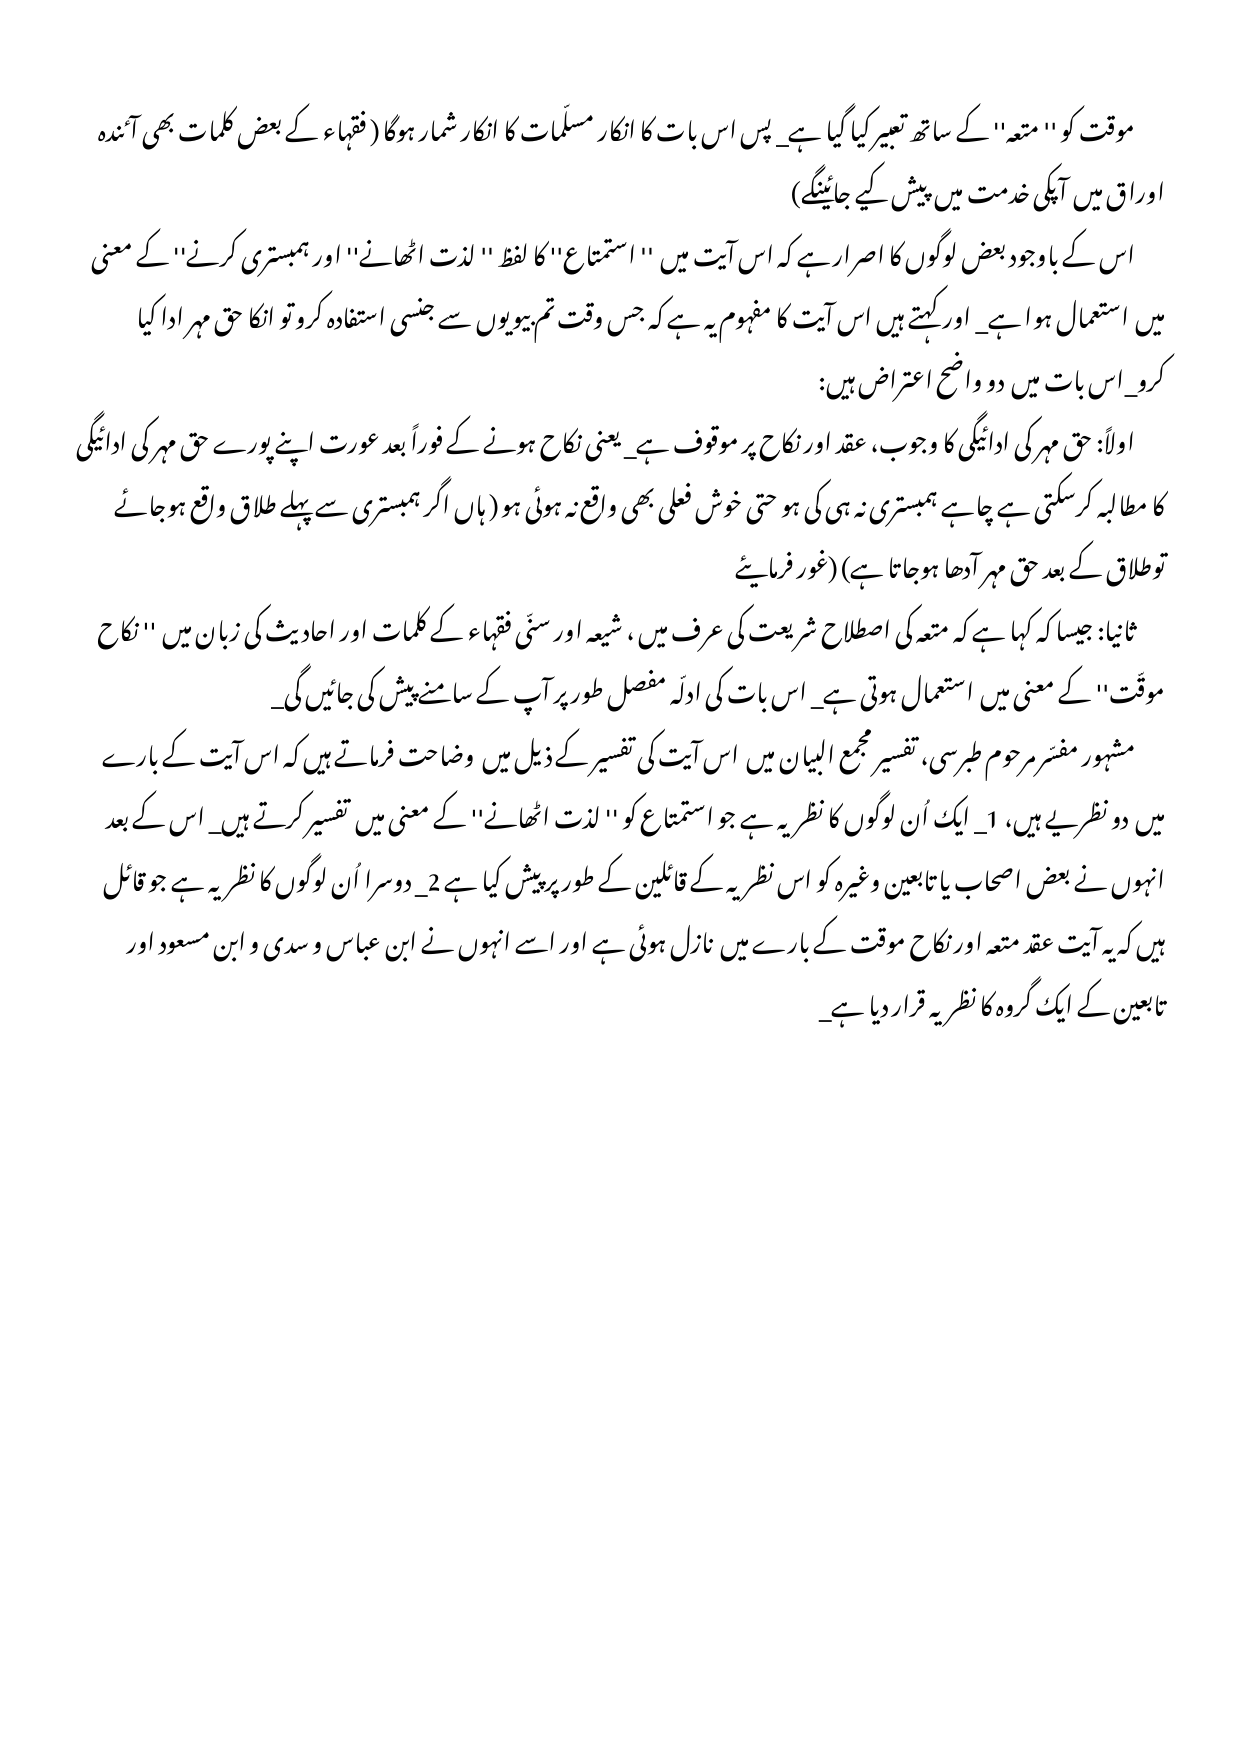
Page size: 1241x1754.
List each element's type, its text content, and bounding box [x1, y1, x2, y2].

text مشہور مفسّر مرحوم طبرسی، تفسیر مجمع البیان میں اس آیت کی تفسیر کے ذیل میں وضاحت فرماتے ہیں کہ اس آیت کے بارے میں دو نظریے ہیں، 1_ ایک اُن لوگوں کا نظریہ ہے جو استمتاع کو '' لذت اٹھانے'' کے معنی میں تفسیر کرتے ہیں_ اس کے بعد انہوں نے بعض اصحاب یا تابعین وغیرہ کو اس نظریہ کے قائلین کے طور پر پیش کیا ہے 2_ دوسرا اُن لوگوں کا نظریہ ہے جو قائل ہیں کہ یہ آیت عقد متعہ اور نکاح موقت کے بارے میں نازل ہوئی ہے اور اسے انہوں نے ابن عباس و سدی و ابن مسعود اور تابعین کے ایک گروہ کا نظریہ قرار دیا ہے_ [75, 719, 1165, 1031]
text اس کے باوجود بعض لوگوں کا اصرار ہے کہ اس آیت میں '' استمتاع'' کا لفظ '' لذت اٹھانے'' اور ہمبستری کرنے'' کے معنی میں استعمال ہوا ہے_ اور کہتے ہیں اس آیت کا مفہوم یہ ہے کہ جس وقت تم بیویوں سے جنسی استفادہ کرو تو انکا حق مہر ادا کیا کرو_اس بات میں دو واضح اعتراض ہیں: [75, 219, 1165, 406]
text ثانیا: جیسا کہ کہا ہے کہ متعہ کی اصطلاح شریعت کی عرف میں ، شیعہ اور سنّی فقہاء کے کلمات اور احادیث کی زبان میں '' نکاح موقّت'' کے معنی میں استعمال ہوتی ہے_ اس بات کی ادلّہ مفصل طور پر آپ کے سامنے پیش کی جائیں گی_ [75, 594, 1165, 719]
text اولاً: حق مہر کی ادائیگی کا وجوب، عقد اور نکاح پر موقوف ہے_ یعنی نکاح ہونے کے فوراً بعد عورت اپنے پورے حق مہر کی ادائیگی کا مطالبہ کرسکتی ہے چاہے ہمبستری نہ ہی کی ہو حتی خوش فعلی بھی واقع نہ ہوئی ہو ( ہاں اگر ہمبستری سے پہلے طلاق واقع ہوجائے توطلاق کے بعد حق مہر آدھا ہوجاتا ہے) (غور فرمایئے [75, 406, 1165, 594]
text موقت کو '' متعہ'' کے ساتھ تعبیر کیا گیا ہے_ پس اس بات کا انکار مسلّمات کا انکار شمار ہوگا ( فقہاء کے بعض کلمات بھی آئندہ اوراق میں آپکی خدمت میں پیش کیے جائینگے) [75, 94, 1165, 219]
